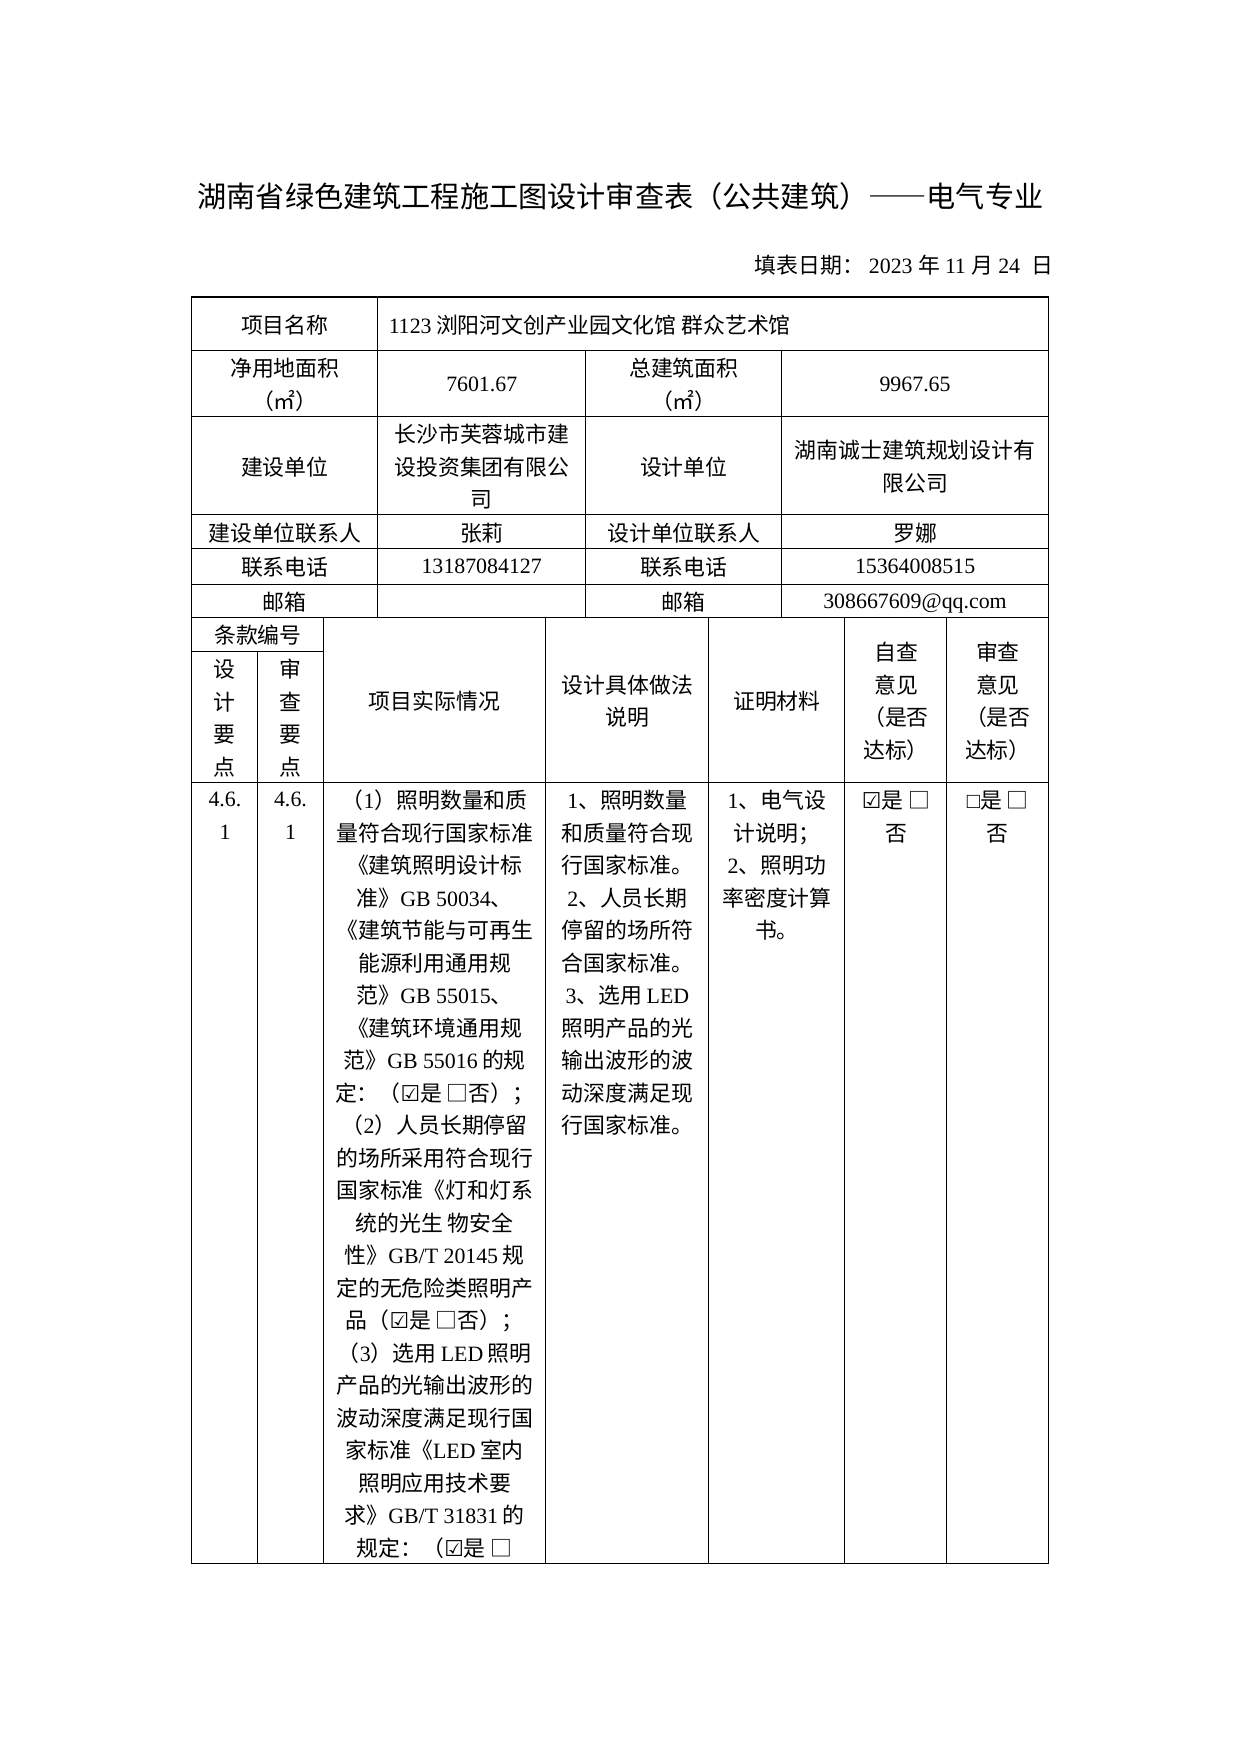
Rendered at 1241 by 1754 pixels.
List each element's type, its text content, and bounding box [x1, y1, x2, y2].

table_cell 设计 要点 [192, 652, 257, 782]
table_cell 设计单位联系人 [586, 515, 781, 548]
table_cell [546, 783, 708, 1563]
table_cell □是 □否 [947, 783, 1048, 1563]
table_cell 项目实际情况 [324, 618, 545, 782]
table_cell 罗娜 [782, 515, 1048, 548]
table_cell 条款编号 [192, 618, 323, 651]
table_cell 建设单位 [192, 417, 377, 514]
table_cell 邮箱 [586, 585, 781, 617]
table_cell 9967.65 [782, 351, 1048, 416]
table_cell 长沙市芙蓉城市建设投资集团有限公司 [378, 417, 585, 514]
table_cell 设计具体做法说明 [546, 618, 708, 782]
table_cell 联系电话 [192, 549, 377, 583]
table_cell [378, 585, 585, 617]
table_cell 13187084127 [378, 549, 585, 583]
table_cell 审查 要点 [258, 652, 323, 782]
table_header 1123浏阳河文创产业园文化馆 群众艺术馆 [378, 298, 1048, 350]
table_cell 总建筑面积（㎡） [586, 351, 781, 416]
table_cell 湖南诚士建筑规划设计有限公司 [782, 417, 1048, 514]
table_cell 邮箱 [192, 585, 377, 617]
table_cell 自查 意见（是否达标） [845, 618, 946, 782]
table_cell 建设单位联系人 [192, 515, 377, 548]
table_cell 308667609@qq.com [782, 585, 1048, 617]
table_cell 净用地面积（㎡） [192, 351, 377, 416]
table_cell ☑是 □否 [845, 783, 946, 1563]
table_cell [324, 783, 545, 1563]
table_cell 4.6.1 [258, 783, 323, 1563]
table_cell 证明材料 [709, 618, 844, 782]
table_cell 审查 意见（是否达标） [947, 618, 1048, 782]
text 湖南省绿色建筑工程施工图设计审查表（公共建筑）——电气专业 [187, 162, 1053, 227]
table_cell 张莉 [378, 515, 585, 548]
text 填表日期： 2023 年 11 月 24 日 [187, 248, 1053, 281]
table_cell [709, 783, 844, 1563]
table_header 项目名称 [192, 298, 377, 350]
table_cell 7601.67 [378, 351, 585, 416]
table_cell 4.6.1 [192, 783, 257, 1563]
table_cell 设计单位 [586, 417, 781, 514]
table_cell 15364008515 [782, 549, 1048, 583]
table_cell 联系电话 [586, 549, 781, 583]
